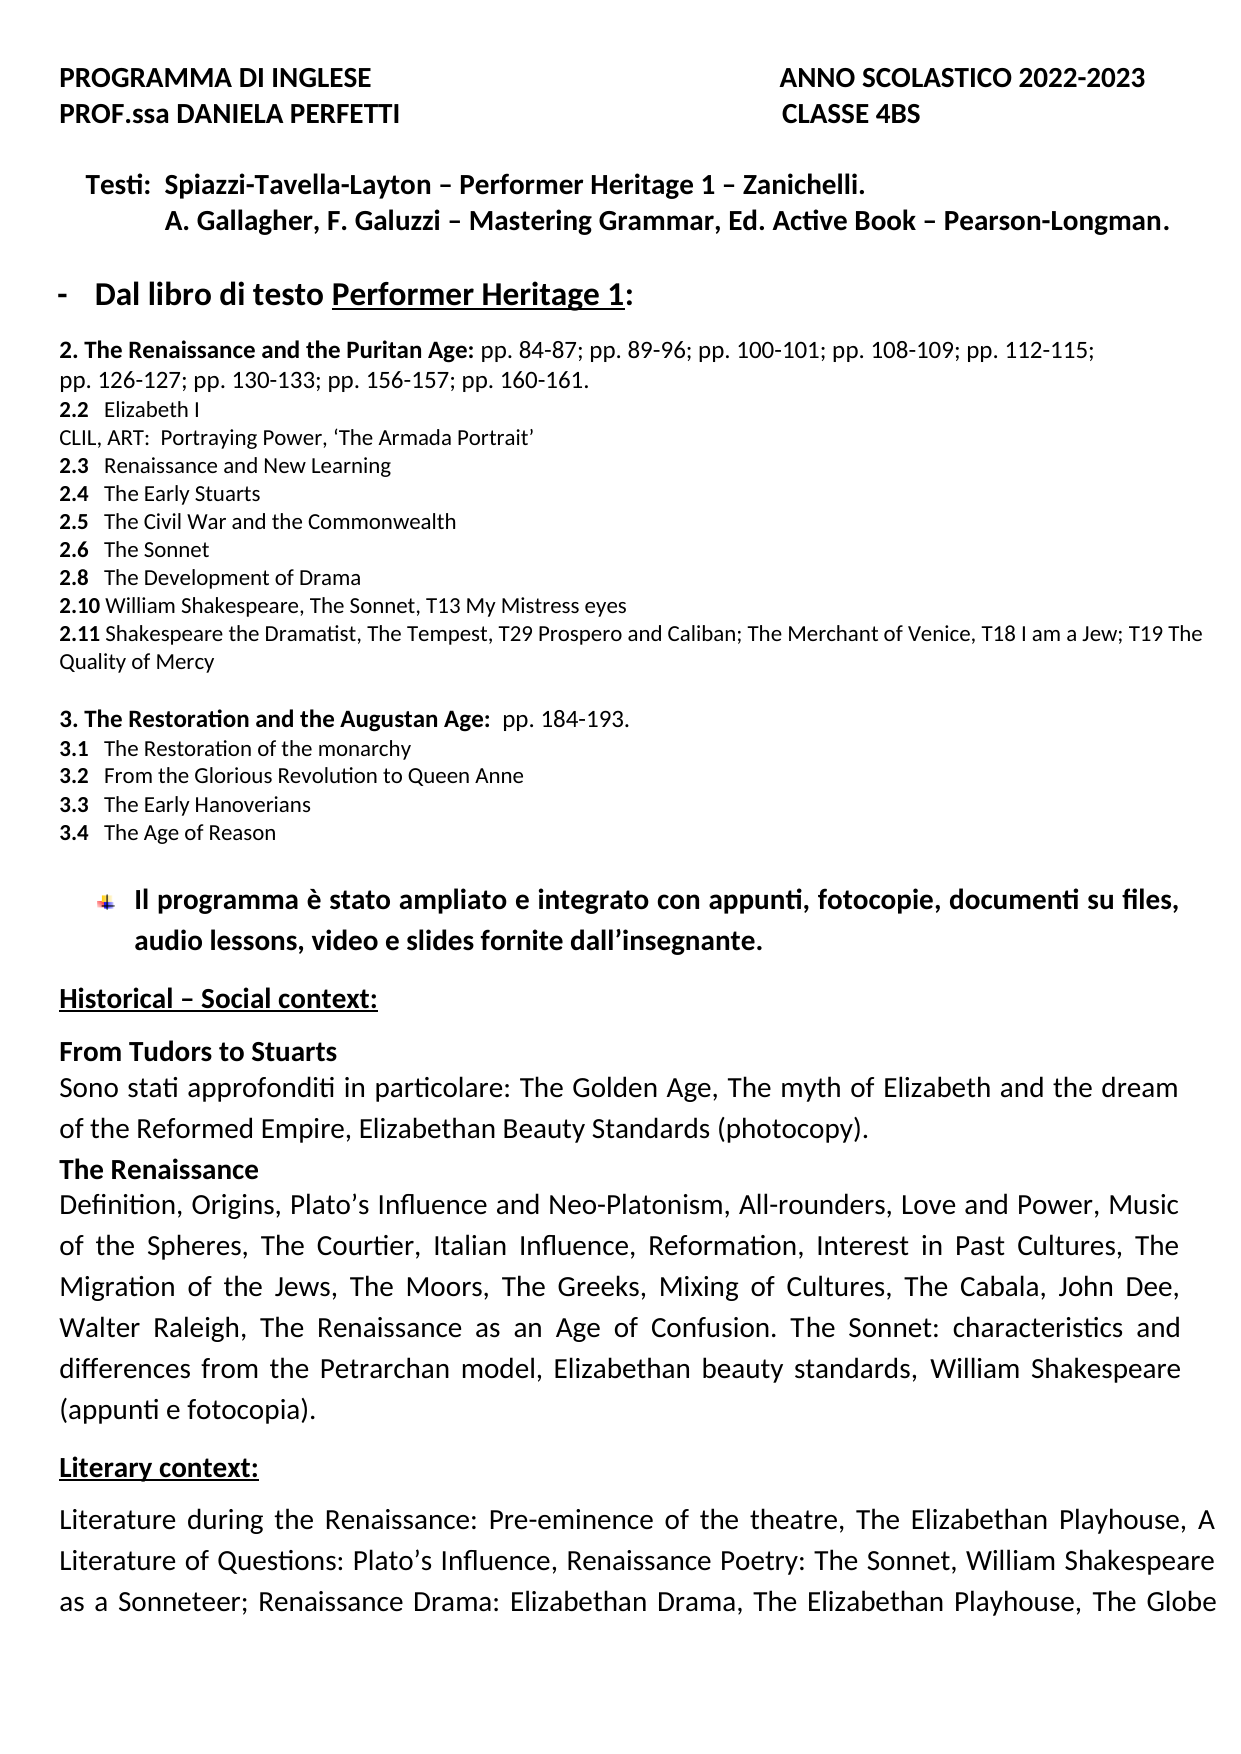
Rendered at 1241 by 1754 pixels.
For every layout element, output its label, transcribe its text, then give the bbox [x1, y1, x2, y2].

text 2. The Renaissance and the Puritan Age: pp. 84-87; pp. 89-96; pp. 100-101; pp. 108-109; pp. 112-115; [59, 334, 1240, 364]
picture [97, 893, 115, 910]
text 3.3 The Early Hanoverians [59, 790, 1181, 818]
text PROF.ssa DANIELA PERFETTI CLASSE 4BS [59, 95, 1181, 130]
text PROGRAMMA DI INGLESE ANNO SCOLASTICO 2022-2023 [59, 59, 1181, 95]
text The Renaissance [59, 1151, 1181, 1186]
text Literary context: [59, 1449, 1181, 1484]
list Il programma è stato ampliato e integrato con appunti, fotocopie, documenti su files, audio lessons, video e slides fornite dall’insegnante. [97, 881, 1181, 958]
text 3. The Restoration and the Augustan Age: pp. 184-193. [59, 703, 1240, 734]
text A. Gallagher, F. Galuzzi – Mastering Grammar, Ed. Active Book – Pearson-Longman. [59, 202, 1240, 237]
text CLIL, ART: Portraying Power, ‘The Armada Portrait’ [59, 423, 1181, 451]
text pp. 126-127; pp. 130-133; pp. 156-157; pp. 160-161. [59, 364, 1240, 395]
text 2.5 The Civil War and the Commonwealth [59, 507, 1181, 535]
text Sono stati approfonditi in particolare: The Golden Age, The myth of Elizabeth and the dream of the Reformed Empire, Elizabethan Beauty Standards (photocopy). [59, 1069, 1181, 1146]
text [59, 1501, 1217, 1618]
text 2.10 William Shakespeare, The Sonnet, T13 My Mistress eyes [59, 591, 1234, 619]
text 3.2 From the Glorious Revolution to Queen Anne [59, 762, 1181, 790]
list Dal libro di testo Performer Heritage 1: [57, 273, 1181, 313]
text 2.6 The Sonnet [59, 535, 1181, 563]
text 2.8 The Development of Drama [59, 563, 1181, 591]
text 3.1 The Restoration of the monarchy [59, 734, 1181, 762]
text 2.11 Shakespeare the Dramatist, The Tempest, T29 Prospero and Caliban; The Merchant of Venice, T18 I am a Jew; T19 The Quality of Mercy [59, 619, 1240, 675]
text Historical – Social context: [59, 980, 1181, 1016]
text Testi: Spiazzi-Tavella-Layton – Performer Heritage 1 – Zanichelli. [59, 166, 1181, 202]
text 3.4 The Age of Reason [59, 818, 1181, 846]
text 2.2 Elizabeth I [59, 395, 1181, 423]
text 2.3 Renaissance and New Learning [59, 451, 1181, 479]
text 2.4 The Early Stuarts [59, 479, 1181, 507]
text From Tudors to Stuarts [59, 1033, 1181, 1069]
text Definition, Origins, Plato’s Influence and Neo-Platonism, All-rounders, Love and Power, Music of the Spheres, The Courtier, Italian Influence, Reformation, Interest in Past Cultures, The Migration of the Jews, The Moors, The Greeks, Mixing of Cultures, The Cabala, John Dee, Walter Raleigh, The Renaissance as an Age of Confusion. The Sonnet: characteristics and differences from the Petrarchan model, Elizabethan beauty standards, William Shakespeare (appunti e fotocopia). [59, 1186, 1181, 1427]
